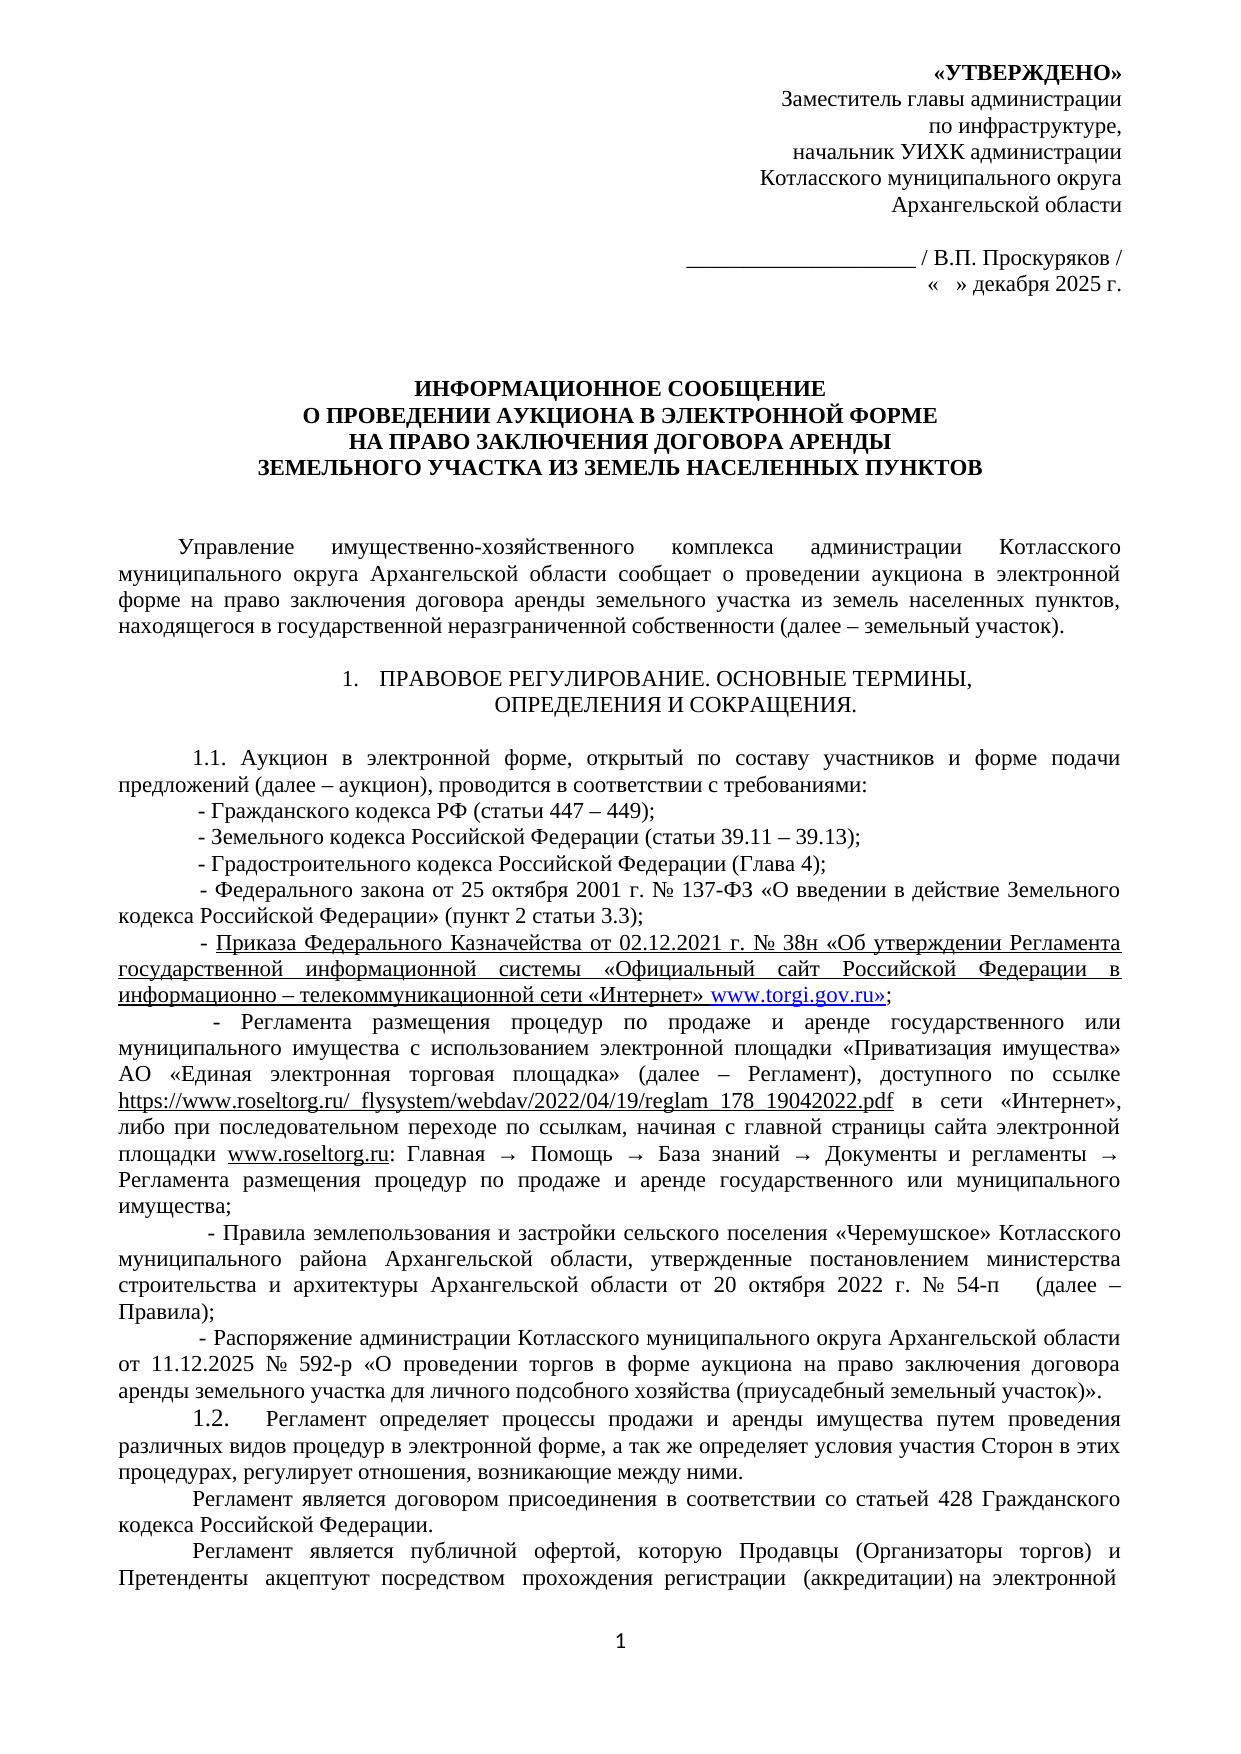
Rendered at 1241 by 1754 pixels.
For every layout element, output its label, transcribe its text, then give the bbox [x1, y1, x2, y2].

text Заместитель главы администрации [118, 85, 1122, 112]
text О ПРОВЕДЕНИИ АУКЦИОНА В ЭЛЕКТРОННОЙ ФОРМЕ [118, 402, 1122, 428]
text - Земельного кодекса Российской Федерации (статьи 39.11 – 39.13); [118, 823, 1122, 850]
text Архангельской области [118, 191, 1122, 217]
text ____________________ / В.П. Проскуряков / [118, 243, 1122, 270]
text - Правила землепользования и застройки сельского поселения «Черемушское» Котласского муниципального района Архангельской области, утвержденные постановлением министерства строительства и архитектуры Архангельской области от 20 октября 2022 г. № 54-п (далее – Правила); [118, 1219, 1122, 1324]
text 1.1. Аукцион в электронной форме, открытый по составу участников и форме подачи предложений (далее – аукцион), проводится в соответствии с требованиями: [118, 744, 1122, 797]
text ИНФОРМАЦИОННОЕ СООБЩЕНИЕ [118, 375, 1122, 402]
text - Приказа Федерального Казначейства от 02.12.2021 г. № 38н «Об утверждении Регламента государственной информационной системы «Официальный сайт Российской Федерации в информационно – телекоммуникационной сети «Интернет» www.torgi.gov.ru»; [118, 929, 1122, 978]
text - Регламента размещения процедур по продаже и аренде государственного или муниципального имущества с использованием электронной площадки «Приватизация имущества» АО «Единая электронная торговая площадка» (далее – Регламент), доступного по ссылке https://www.roseltorg.ru/_flysystem/webdav/2022/04/19/reglam_178_19042022.pdf в сети «Интернет», либо при последовательном переходе по ссылкам, начиная с главной страницы сайта электронной площадки www.roseltorg.ru: Главная → Помощь → База знаний → Документы и регламенты → Регламента размещения процедур по продаже и аренде государственного или муниципального имущества; [118, 1008, 1122, 1219]
text - Гражданского кодекса РФ (статьи 447 – 449); [118, 797, 1122, 823]
text ЗЕМЕЛЬНОГО УЧАСТКА ИЗ ЗЕМЕЛЬ НАСЕЛЕННЫХ ПУНКТОВ [118, 454, 1122, 481]
text Управление имущественно-хозяйственного комплекса администрации Котласского муниципального округа Архангельской области сообщает о проведении аукциона в электронной форме на право заключения договора аренды земельного участка из земель населенных пунктов, находящегося в государственной неразграниченной собственности (далее – земельный участок). [118, 533, 1122, 639]
text Регламент является публичной офертой, которую Продавцы (Организаторы торгов) и Претенденты акцептуют посредством прохождения регистрации (аккредитации) на электронной [118, 1537, 1122, 1590]
list Регламент определяет процессы продажи и аренды имущества путем проведения различных видов процедур в электронной форме, а так же определяет условия участия Сторон в этих процедурах, регулирует отношения, возникающие между ними. [118, 1403, 1122, 1484]
list ПРАВОВОЕ РЕГУЛИРОВАНИЕ. ОСНОВНЫЕ ТЕРМИНЫ, [192, 665, 1122, 692]
text - Распоряжение администрации Котласского муниципального округа Архангельской области от 11.12.2025 № 592-р «О проведении торгов в форме аукциона на право заключения договора аренды земельного участка для личного подсобного хозяйства (приусадебный земельный участок)». [118, 1324, 1122, 1403]
text «УТВЕРЖДЕНО» [118, 59, 1122, 85]
text начальник УИХК администрации [118, 138, 1122, 164]
text - Градостроительного кодекса Российской Федерации (Глава 4); [118, 850, 1122, 876]
text НА ПРАВО ЗАКЛЮЧЕНИЯ ДОГОВОРА АРЕНДЫ [118, 428, 1122, 454]
text по инфраструктуре, [118, 112, 1122, 138]
text - Федерального закона от 25 октября 2001 г. № 137-ФЗ «О введении в действие Земельного кодекса Российской Федерации» (пункт 2 статьи 3.3); [118, 876, 1122, 929]
text Котласского муниципального округа [118, 164, 1122, 191]
text « » декабря 2025 г. [118, 270, 1122, 296]
text - Приказа Федерального Казначейства от 02.12.2021 г. № 38н «Об утверждении Регламента государственной информационной системы «Официальный сайт Российской Федерации в информационно – телекоммуникационной сети «Интернет» www.torgi.gov.ru»; [118, 979, 1122, 1008]
list ОПРЕДЕЛЕНИЯ И СОКРАЩЕНИЯ. [229, 692, 1122, 718]
text Регламент является договором присоединения в соответствии со статьей 428 Гражданского кодекса Российской Федерации. [118, 1484, 1122, 1537]
